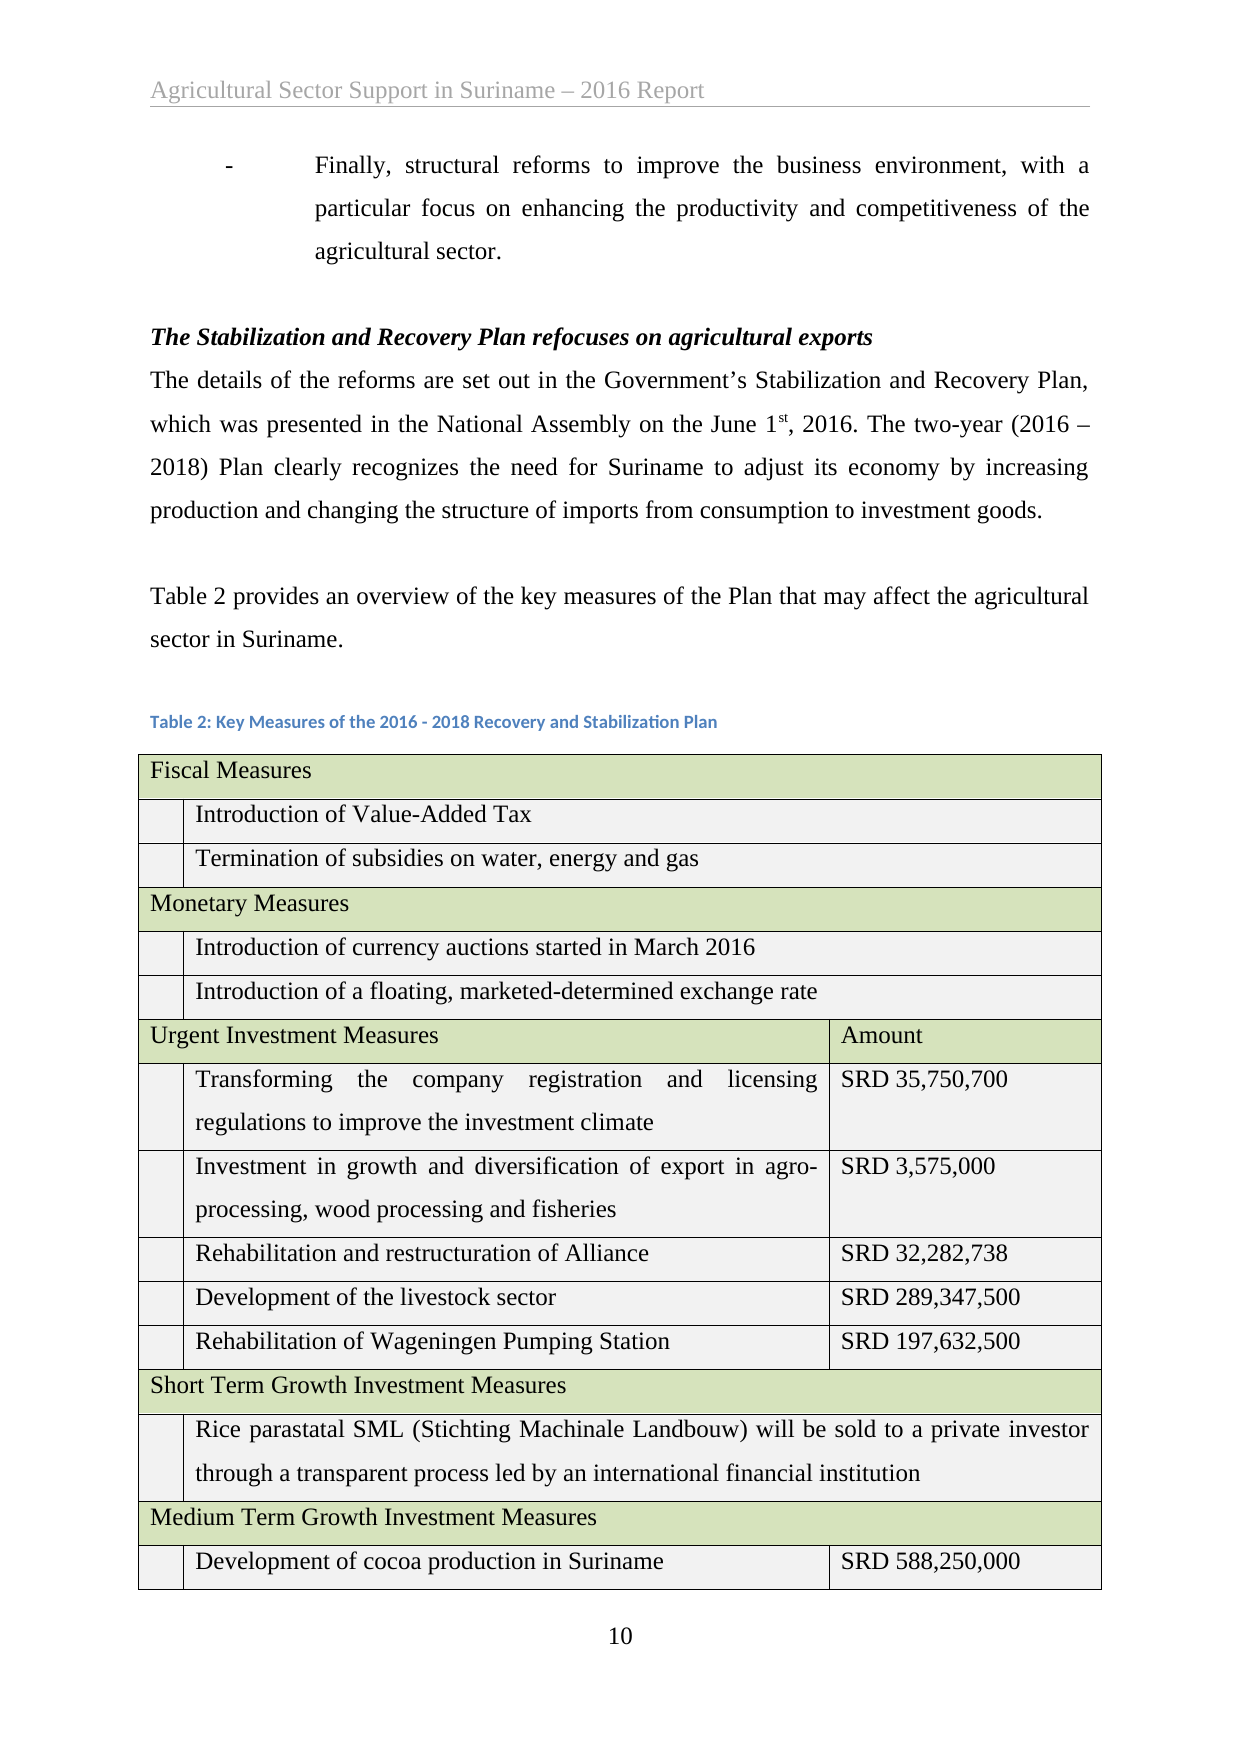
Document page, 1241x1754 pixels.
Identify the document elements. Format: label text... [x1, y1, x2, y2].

table_cell Monetary Measures [139, 888, 1101, 931]
table_cell [139, 1546, 183, 1589]
table_cell SRD 588,250,000 [830, 1546, 1101, 1589]
table_cell Development of cocoa production in Suriname [184, 1546, 829, 1589]
text The details of the reforms are set out in the Government’s Stabilization and Recovery Plan, which was presented in the National Assembly on the June 1st, 2016. The two-year (2016 – 2018) Plan clearly recognizes the need for Suriname to adjust its economy by increasing production and changing the structure of imports from consumption to investment goods. [150, 366, 1090, 524]
table_cell [139, 1282, 183, 1325]
table_cell [139, 844, 183, 887]
table_cell SRD 289,347,500 [830, 1282, 1101, 1325]
table_cell Short Term Growth Investment Measures [139, 1370, 1101, 1413]
table_cell Rehabilitation and restructuration of Alliance [184, 1238, 829, 1281]
table_cell [139, 1151, 183, 1237]
table_cell Introduction of currency auctions started in March 2016 [184, 932, 1101, 975]
table_cell [139, 932, 183, 975]
table_cell Urgent Investment Measures [139, 1020, 829, 1063]
table_cell Termination of subsidies on water, energy and gas [184, 844, 1101, 887]
text Table 2: Key Measures of the 2016 - 2018 Recovery and Stabilization Plan [150, 711, 1090, 733]
table_cell [139, 800, 183, 842]
table_cell Transforming the company registration and licensing regulations to improve the investment climate [184, 1064, 829, 1150]
table_header Fiscal Measures [139, 755, 1101, 798]
table_cell [139, 976, 183, 1019]
table_cell Medium Term Growth Investment Measures [139, 1502, 1101, 1545]
table_cell [139, 1064, 183, 1150]
table_cell [139, 1238, 183, 1281]
table_cell Investment in growth and diversification of export in agro-processing, wood processing and fisheries [184, 1151, 829, 1237]
list Finally, structural reforms to improve the business environment, with a particular focus on enhancing the productivity and competitiveness of the agricultural sector. [225, 150, 1090, 265]
table_cell Rice parastatal SML (Stichting Machinale Landbouw) will be sold to a private investor through a transparent process led by an international financial institution [184, 1415, 1101, 1501]
table_cell [139, 1326, 183, 1369]
text Table 1 provides an overview of the key measures of the Plan that may affect the agricultural sector in Suriname. [150, 581, 1090, 653]
table_cell [139, 1415, 183, 1501]
table_cell SRD 3,575,000 [830, 1151, 1101, 1237]
text The Stabilization and Recovery Plan refocuses on agricultural exports [150, 322, 1090, 351]
table_cell Introduction of Value-Added Tax [184, 800, 1101, 842]
table_cell SRD 32,282,738 [830, 1238, 1101, 1281]
table_cell Introduction of a floating, marketed-determined exchange rate [184, 976, 1101, 1019]
table_cell Amount [830, 1020, 1101, 1063]
table_cell Rehabilitation of Wageningen Pumping Station [184, 1326, 829, 1369]
table_cell SRD 35,750,700 [830, 1064, 1101, 1150]
table_cell Development of the livestock sector [184, 1282, 829, 1325]
table_cell SRD 197,632,500 [830, 1326, 1101, 1369]
